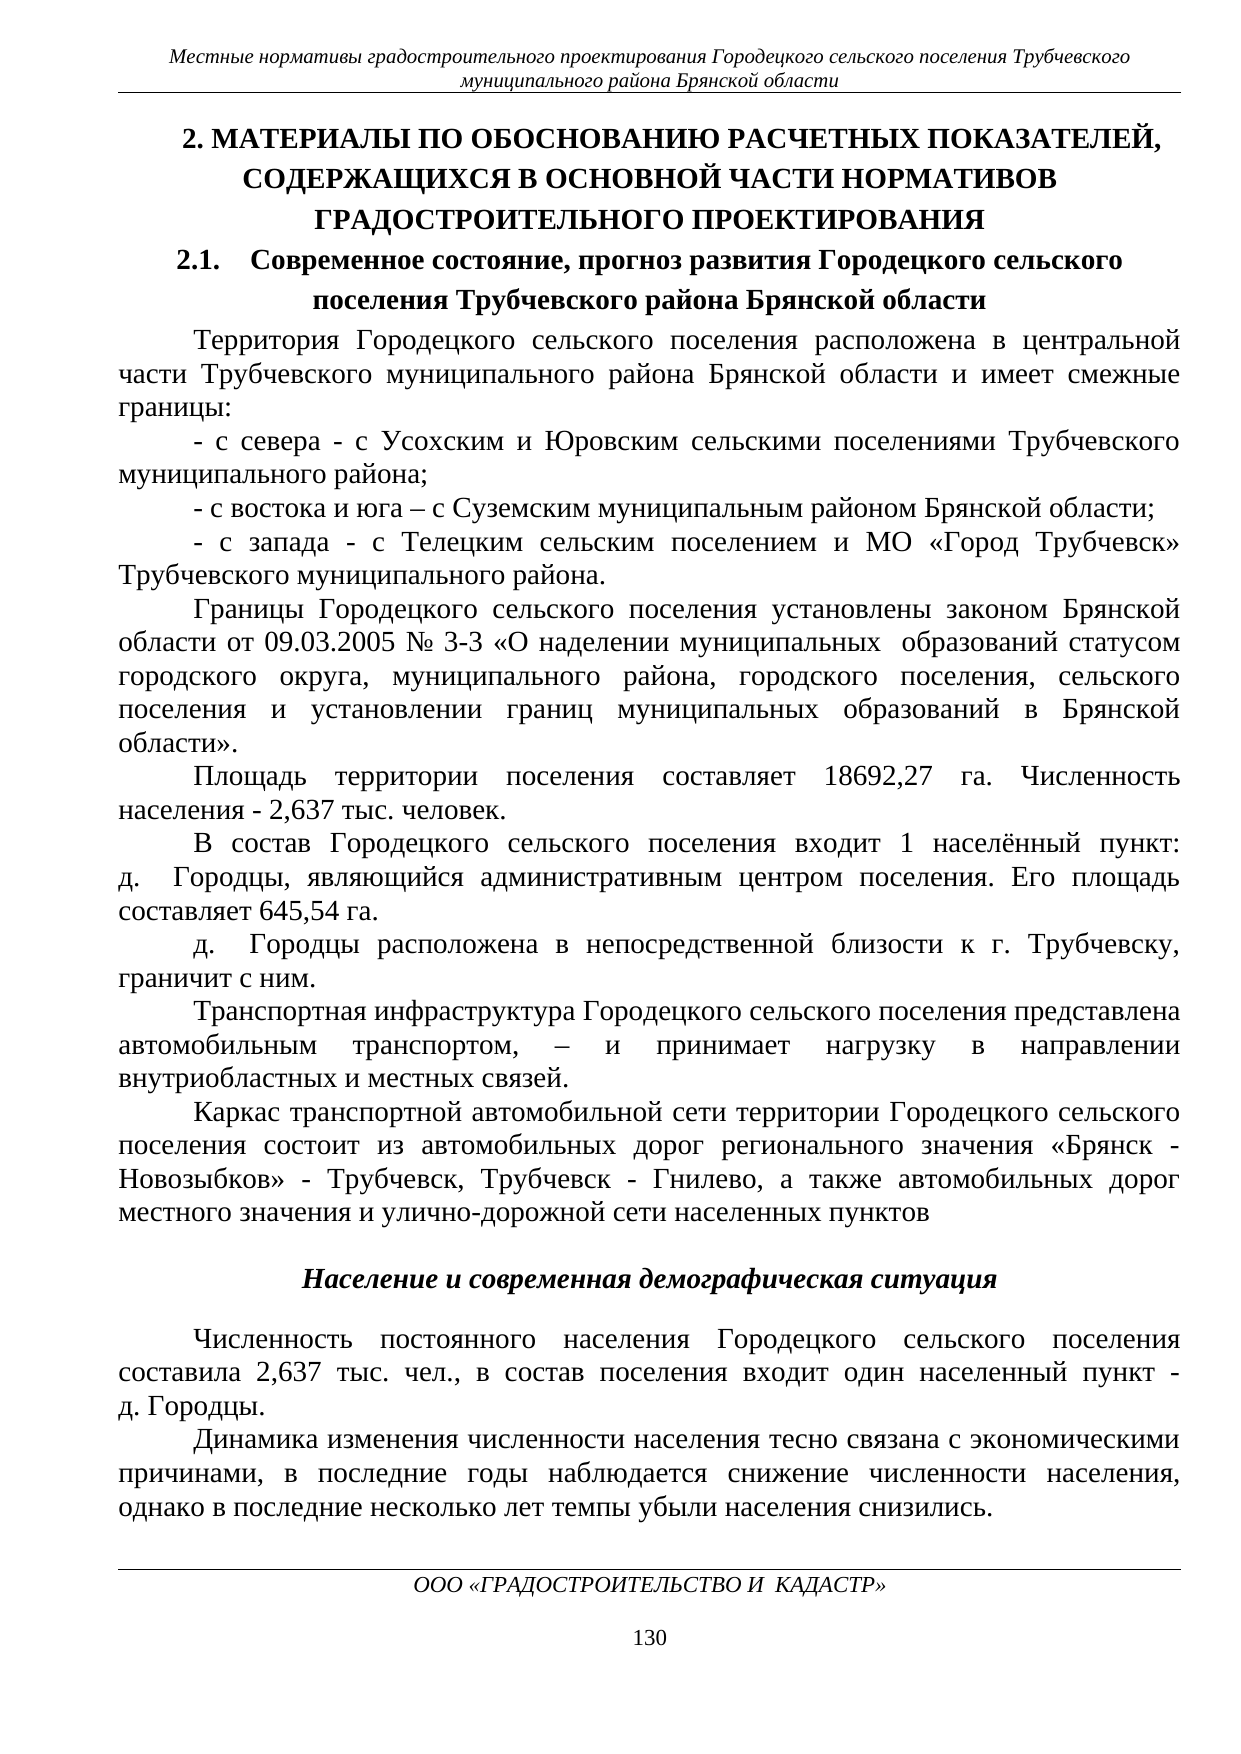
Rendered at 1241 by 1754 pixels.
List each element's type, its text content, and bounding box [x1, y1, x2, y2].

text Территория Городецкого сельского поселения расположена в центральной части Трубчевского муниципального района Брянской области и имеет смежные границы: [118, 322, 1181, 423]
text - с востока и юга – с Суземским муниципальным районом Брянской области; [118, 490, 1181, 524]
text Площадь территории поселения составляет . Численность населения - 2,637 тыс. человек. [118, 758, 1181, 826]
list МАТЕРИАЛЫ ПО ОБОСНОВАНИЮ РАСЧЕТНЫХ ПОКАЗАТЕЛЕЙ, СОДЕРЖАЩИХСЯ В ОСНОВНОЙ ЧАСТИ НОРМАТИВОВ ГРАДОСТРОИТЕЛЬНОГО ПРОЕКТИРОВАНИЯ [118, 121, 1181, 235]
text Динамика изменения численности населения тесно связана с экономическими причинами, в последние годы наблюдается снижение численности населения, однако в последние несколько лет темпы убыли населения снизились. [118, 1422, 1181, 1522]
text В состав Городецкого сельского поселения входит 1 населённый пункт: д. Городцы, являющийся административным центром поселения. Его площадь составляет 645,54 га. [118, 826, 1181, 926]
text - с севера - с Усохским и Юровским сельскими поселениями Трубчевского муниципального района; [118, 423, 1181, 490]
text д. Городцы расположена в непосредственной близости к г. Трубчевску, граничит с ним. [118, 926, 1181, 993]
text Численность постоянного населения Городецкого сельского поселения составила 2,637 тыс. чел., в состав поселения входит один населенный пункт - д. Городцы. [118, 1321, 1181, 1422]
text Границы Городецкого сельского поселения установлены законом Брянской области от 09.03.2005 № 3-3 «О наделении муниципальных образований статусом городского округа, муниципального района, городского поселения, сельского поселения и установлении границ муниципальных образований в Брянской области». [118, 591, 1181, 758]
text - с запада - с Телецким сельским поселением и МО «Город Трубчевск» Трубчевского муниципального района. [118, 524, 1181, 591]
text Население и современная демографическая ситуация [118, 1262, 1181, 1295]
list Современное состояние, прогноз развития Городецкого сельского поселения Трубчевского района Брянской области [118, 242, 1181, 316]
text Каркас транспортной автомобильной сети территории Городецкого сельского поселения состоит из автомобильных дорог регионального значения «Брянск - Новозыбков» - Трубчевск, Трубчевск - Гнилево, а также автомобильных дорог местного значения и улично-дорожной сети населенных пунктов [118, 1094, 1181, 1228]
text Транспортная инфраструктура Городецкого сельского поселения представлена автомобильным транспортом, – и принимает нагрузку в направлении внутриобластных и местных связей. [118, 993, 1181, 1094]
